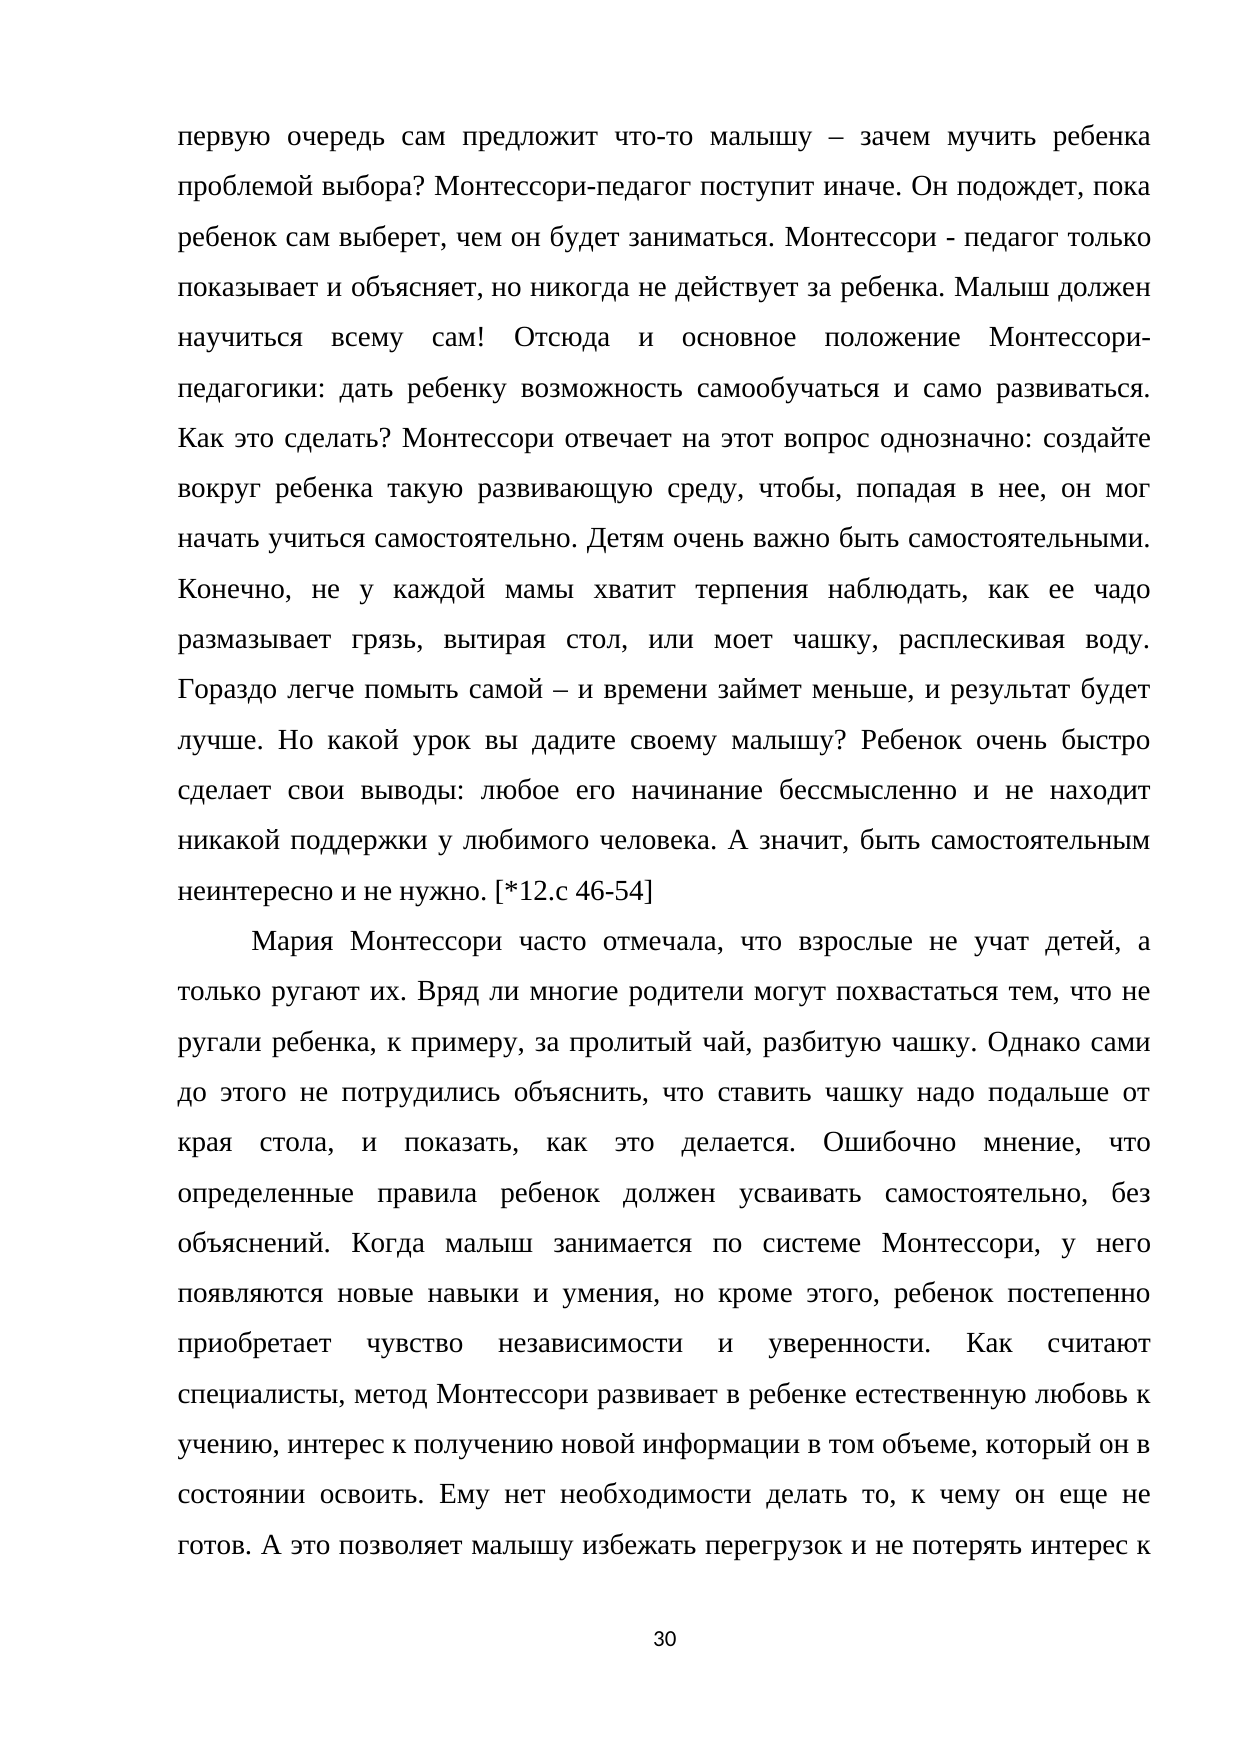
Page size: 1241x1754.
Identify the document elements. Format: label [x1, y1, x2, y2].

subtitle [177, 118, 1152, 906]
text [177, 923, 1152, 1560]
